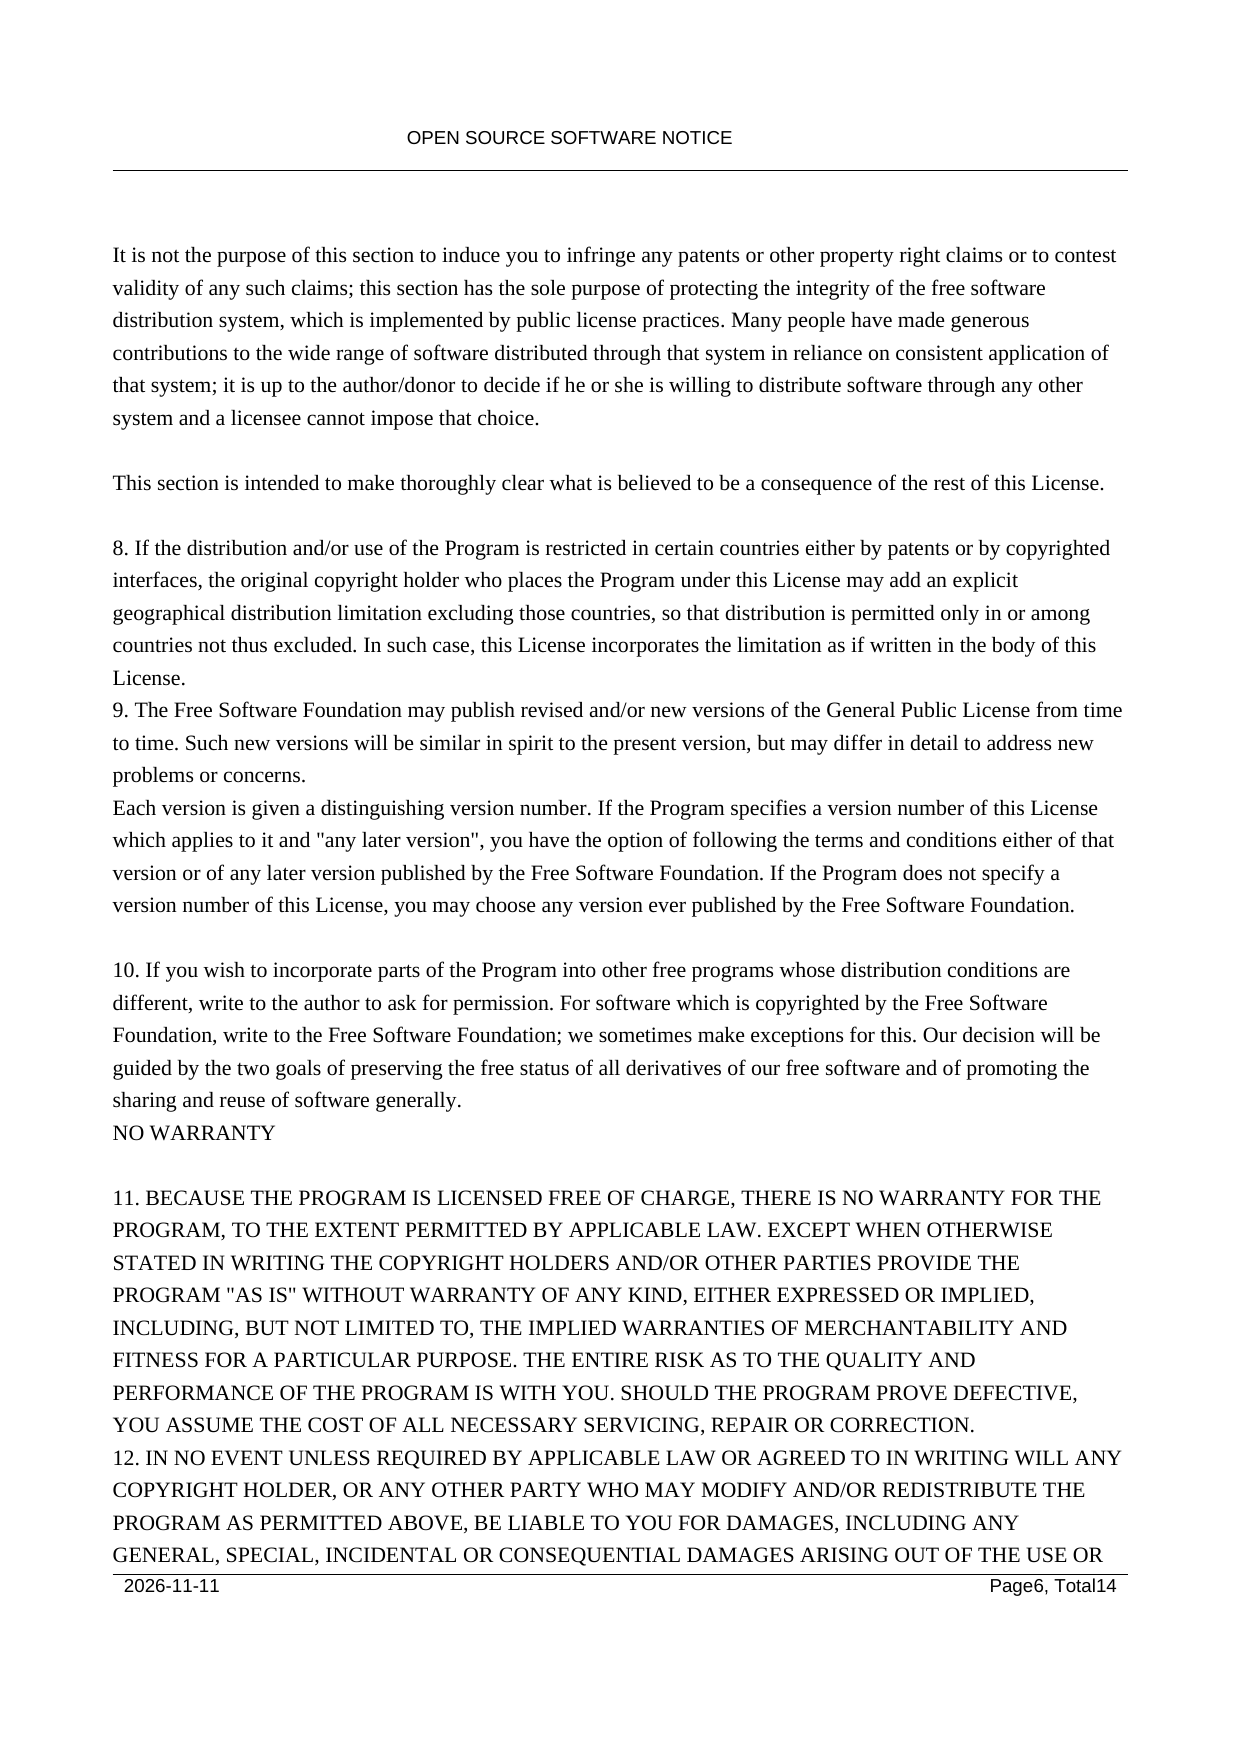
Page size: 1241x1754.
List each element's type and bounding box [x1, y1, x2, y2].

text [112, 206, 1128, 1571]
